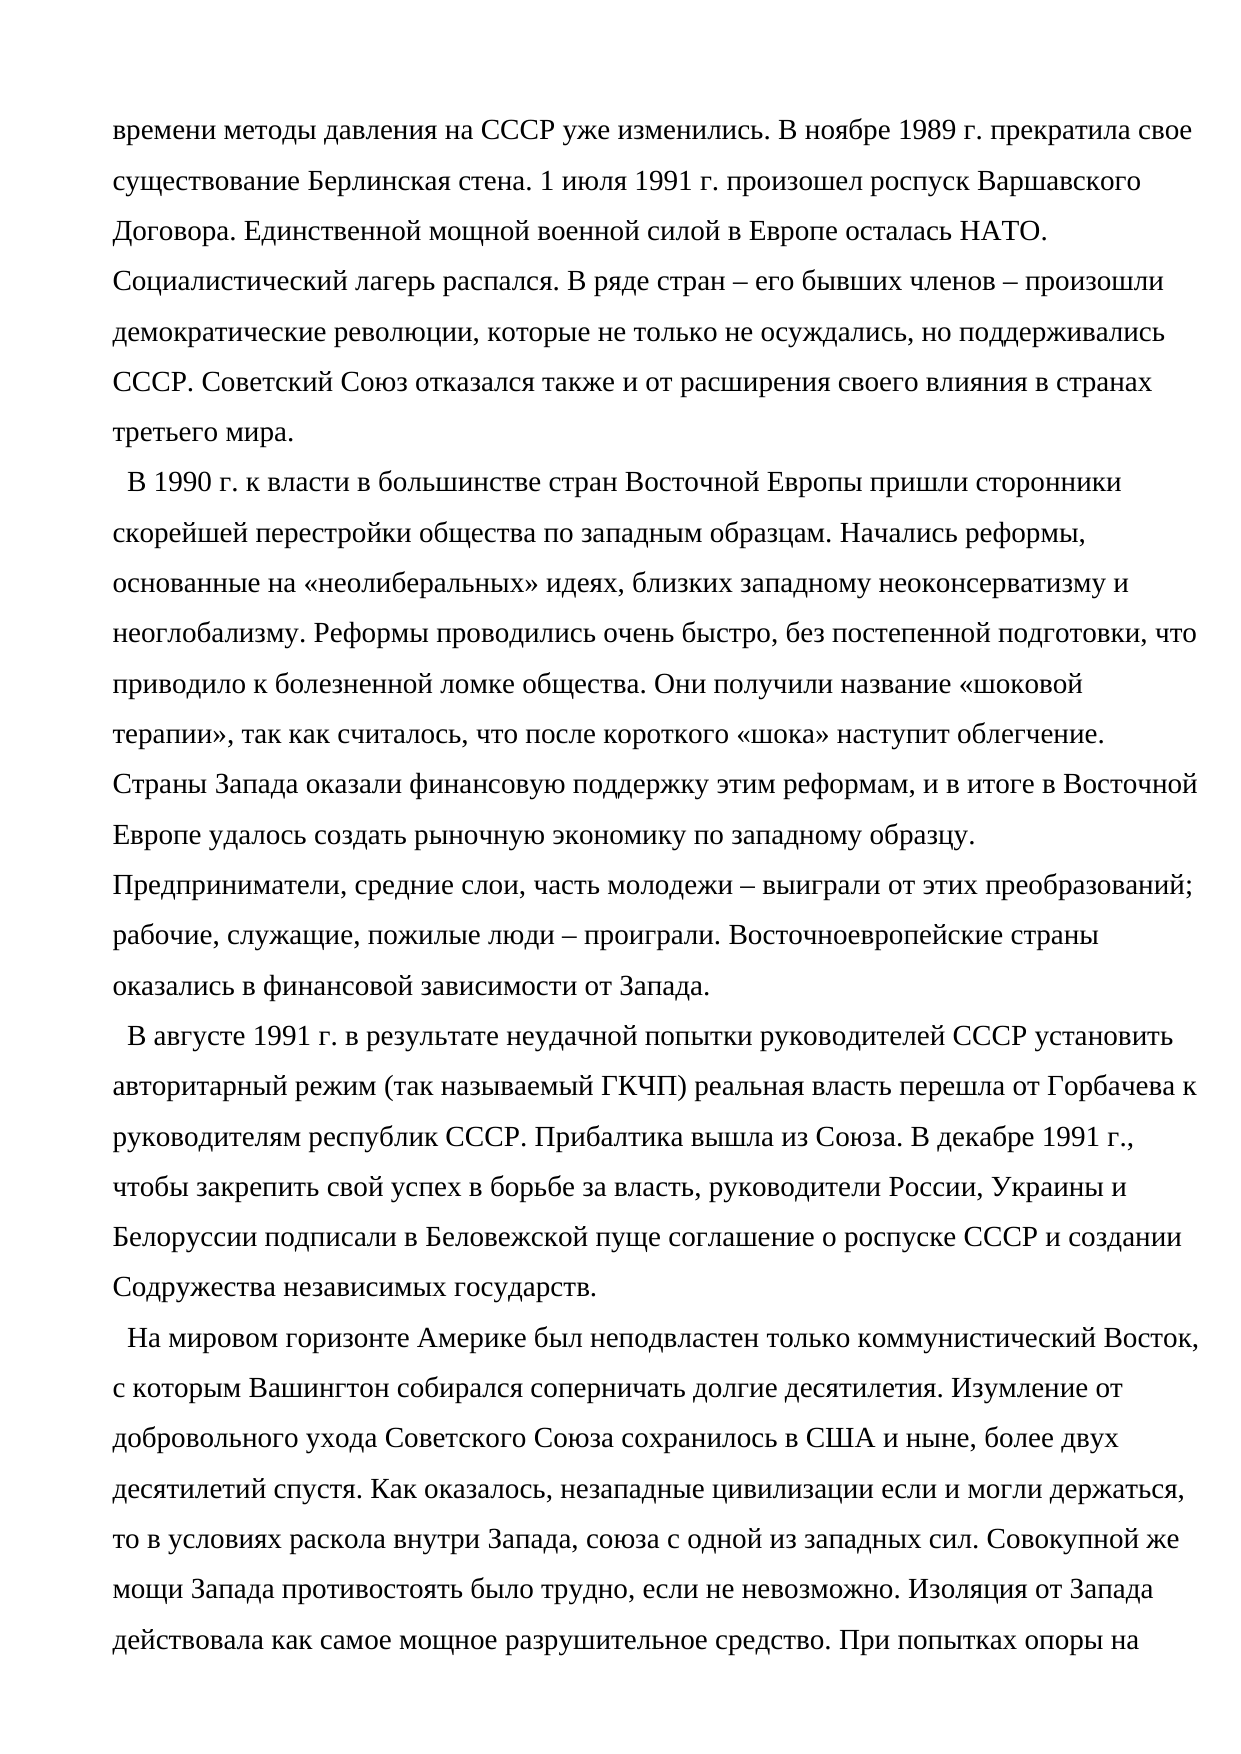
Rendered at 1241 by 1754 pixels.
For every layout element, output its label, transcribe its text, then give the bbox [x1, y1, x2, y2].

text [112, 1320, 1200, 1655]
text В 1990 г. к власти в большинстве стран Восточной Европы пришли сторонники скорейшей перестройки общества по западным образцам. Начались реформы, основанные на «неолиберальных» идеях, близких западному неоконсерватизму и неоглобализму. Реформы проводились очень быстро, без постепенной подготовки, что приводило к болезненной ломке общества. Они получили название «шоковой терапии», так как считалось, что после короткого «шока» наступит облегчение. Страны Запада оказали финансовую поддержку этим реформам, и в итоге в Восточной Европе удалось создать рыночную экономику по западному образцу. Предприниматели, средние слои, часть молодежи – выиграли от этих преобразований; рабочие, служащие, пожилые люди – проиграли. Восточноевропейские страны оказались в финансовой зависимости от Запада. [112, 464, 1200, 1001]
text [112, 112, 1200, 448]
text В августе 1991 г. в результате неудачной попытки руководителей СССР установить авторитарный режим (так называемый ГКЧП) реальная власть перешла от Горбачева к руководителям республик СССР. Прибалтика вышла из Союза. В декабре 1991 г., чтобы закрепить свой успех в борьбе за власть, руководители России, Украины и Белоруссии подписали в Беловежской пуще соглашение о роспуске СССР и создании Содружества независимых государств. [112, 1018, 1200, 1303]
